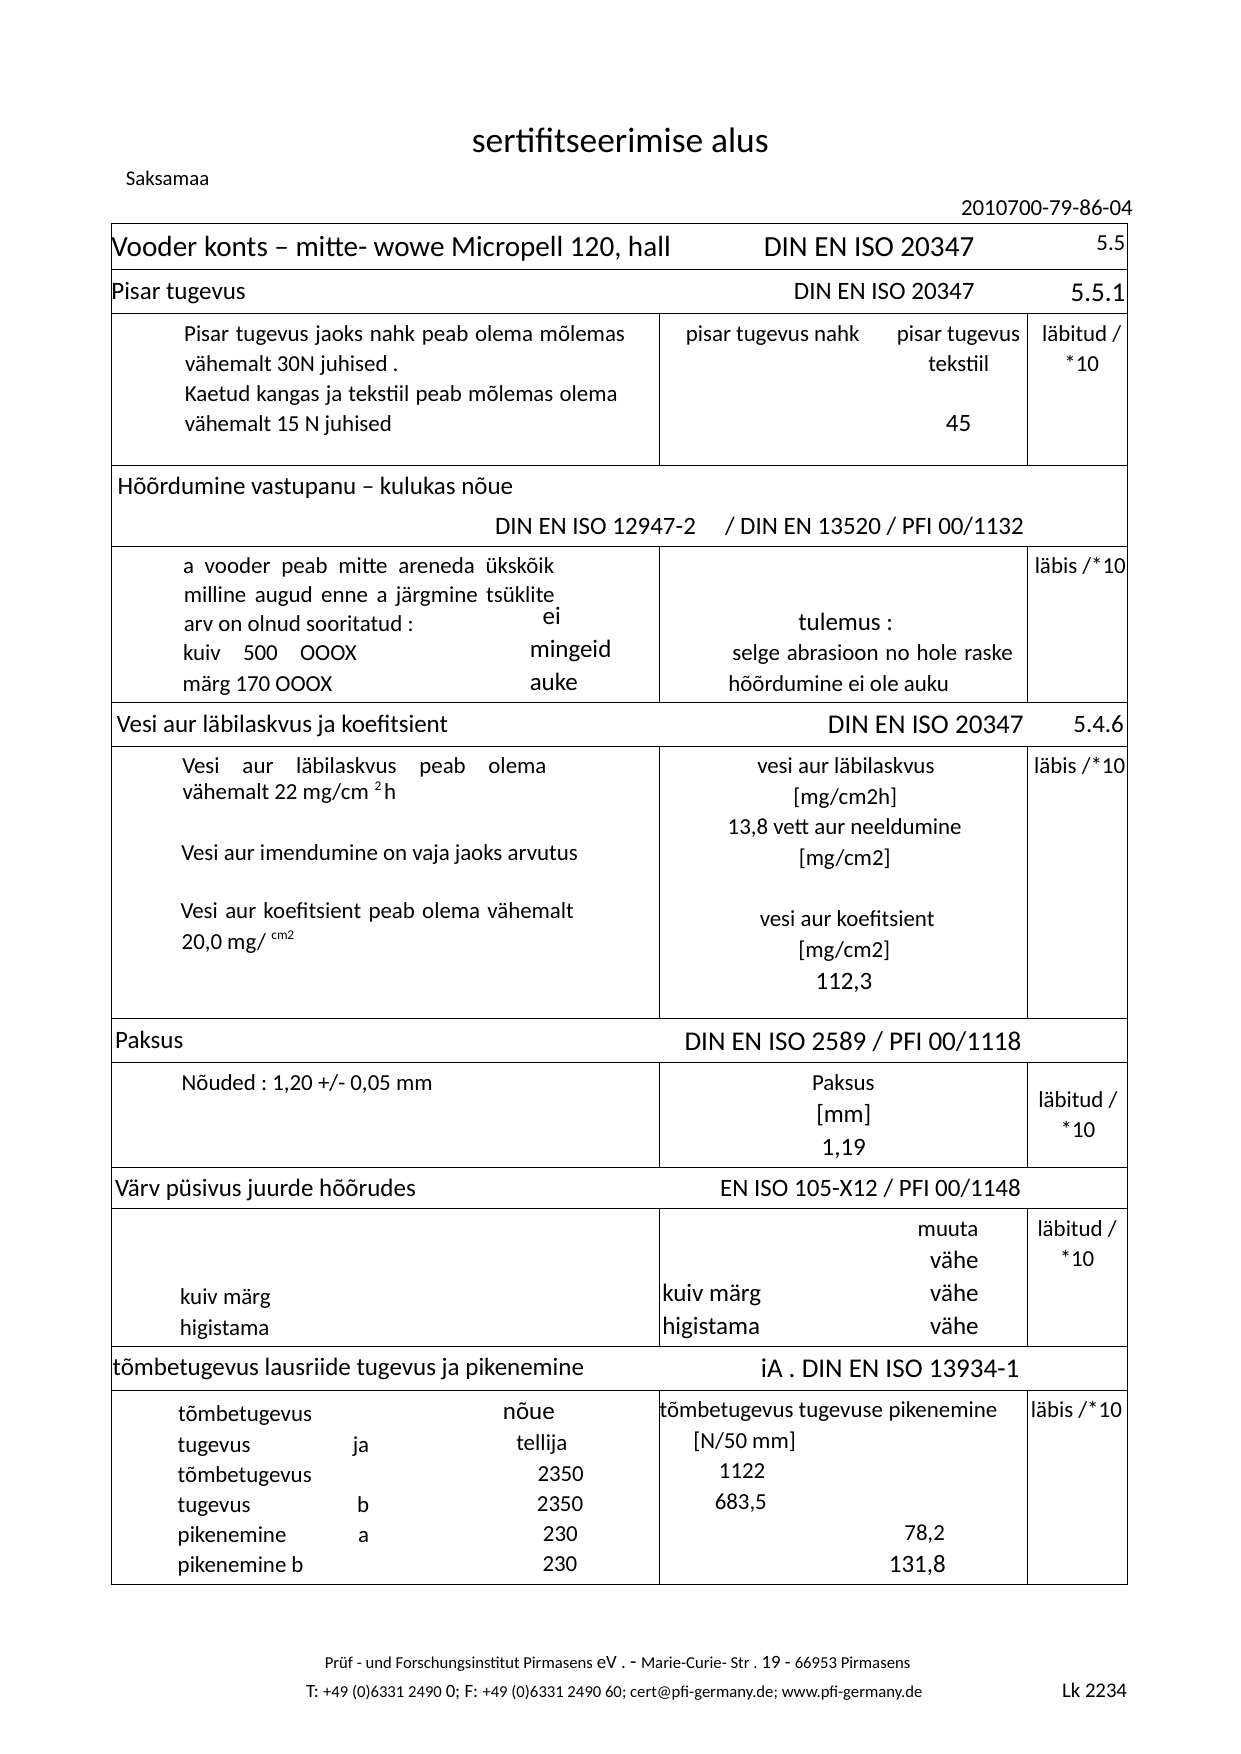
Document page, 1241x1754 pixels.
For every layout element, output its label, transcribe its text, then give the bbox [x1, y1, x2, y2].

table_cell läbis /*10 [1028, 747, 1127, 1018]
table_header Vooder konts – mitte- wowe Micropell 120, hall DIN EN ISO 20347 [112, 224, 1027, 269]
table_cell vesi aur läbilaskvus [mg/cm2h] 13,8 vett aur neeldumine [mg/cm2] vesi aur koefitsient [mg/cm2] 112,3 [660, 747, 1027, 1018]
table_cell tulemus : selge abrasioon no hole raske hõõrdumine ei ole auku [660, 547, 1027, 702]
table_cell / DIN EN 13520 / PFI 00/1132 [659, 466, 1027, 546]
table_cell Pisar tugevus DIN EN ISO 20347 [112, 270, 1027, 313]
table_cell kuiv märg higistama [112, 1209, 659, 1346]
table_cell kuiv märg higistama [660, 1209, 917, 1346]
table_cell Hõõrdumine vastupanu – kulukas nõue DIN EN ISO 12947-2 [112, 466, 659, 546]
table_cell DIN EN ISO 2589 / PFI 00/1118 [659, 1019, 1027, 1062]
table_cell ei mingeid auke [529, 547, 659, 702]
table_cell DIN EN ISO 20347 [659, 703, 1027, 746]
table_cell [1027, 1168, 1127, 1208]
table_cell [1027, 1347, 1127, 1390]
table_cell a vooder peab mitte areneda ükskõik milline augud enne a järgmine tsüklite arv on olnud sooritatud : kuiv 500 OOOX märg 170 OOOX [112, 547, 529, 702]
table_cell tõmbetugevus tugevus ja tõmbetugevus tugevus b pikenemine a pikenemine b [112, 1391, 502, 1584]
table_header 5.5 [1027, 224, 1127, 269]
table_cell Pisar​ tugevus jaoks nahk peab olema mõlemas vähemalt 30N​ juhised . Kaetud kangas ja tekstiil peab mõlemas olema vähemalt 15 N juhised [112, 314, 659, 465]
table_cell läbitud / *10 [1028, 1063, 1127, 1167]
table_cell Vesi aur läbilaskvus ja koefitsient [112, 703, 659, 746]
table_cell läbis /*10 [1028, 547, 1127, 702]
table_cell läbitud / *10 [1028, 1209, 1127, 1346]
table_cell 5.5.1 [1027, 270, 1127, 313]
table_cell Vesi​ aur läbilaskvus peab olema vähemalt 22 mg/cm 2 h Vesi​ aur imendumine on vaja jaoks arvutus Vesi​ aur koefitsient peab olema vähemalt 20,0 mg/ cm2 [112, 747, 659, 1018]
table_cell tõmbetugevus tugevuse pikenemine [N/50 mm] 1122 683,5 78,2 131,8 [660, 1391, 1027, 1584]
table_cell läbitud / *10 [1028, 314, 1127, 465]
table_cell tõmbetugevus lausriide tugevus ja pikenemine​ [112, 1347, 659, 1390]
table_cell [1027, 1019, 1127, 1062]
table_cell iA . DIN EN ISO 13934-1 [659, 1347, 1027, 1390]
table_cell läbis /*10 [1028, 1391, 1127, 1584]
table_cell Värv püsivus juurde hõõrudes [112, 1168, 659, 1208]
table_cell nõue tellija 2350 2350 230 230 [503, 1391, 659, 1584]
table_cell Nõuded : 1,20 +/- 0,05 mm [112, 1063, 659, 1167]
table_cell Paksus [mm] 1,19 [660, 1063, 1027, 1167]
table_cell [1027, 466, 1127, 546]
table_cell 5.4.6 [1027, 703, 1127, 746]
table_cell muuta vähe vähe vähe [917, 1209, 1027, 1346]
table_cell EN ISO 105-X12 / PFI 00/1148 [659, 1168, 1027, 1208]
table_cell pisar tugevus tekstiil 45 [896, 314, 1027, 465]
table_cell pisar tugevus nahk [660, 314, 896, 465]
table_cell Paksus [112, 1019, 659, 1062]
